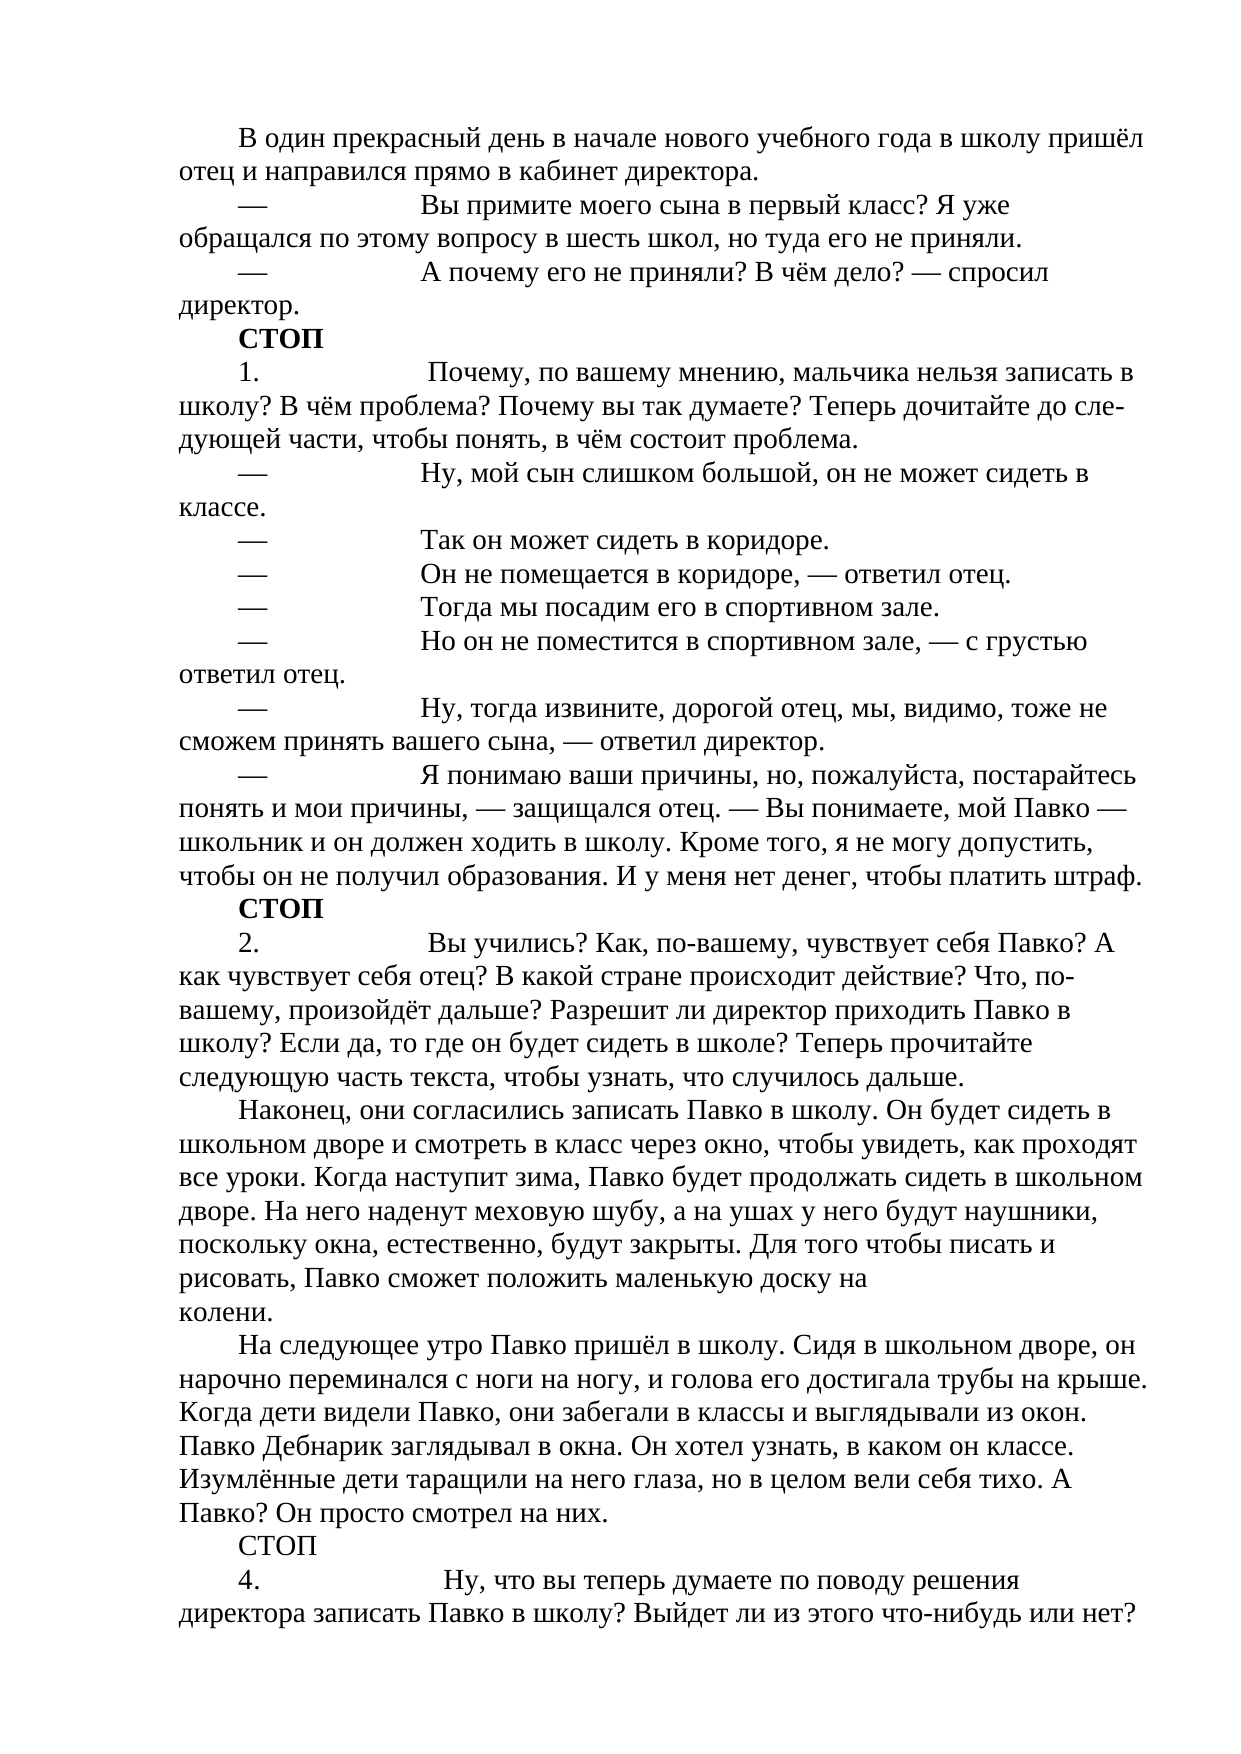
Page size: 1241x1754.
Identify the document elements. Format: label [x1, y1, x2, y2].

table_header [177, 118, 1152, 1631]
